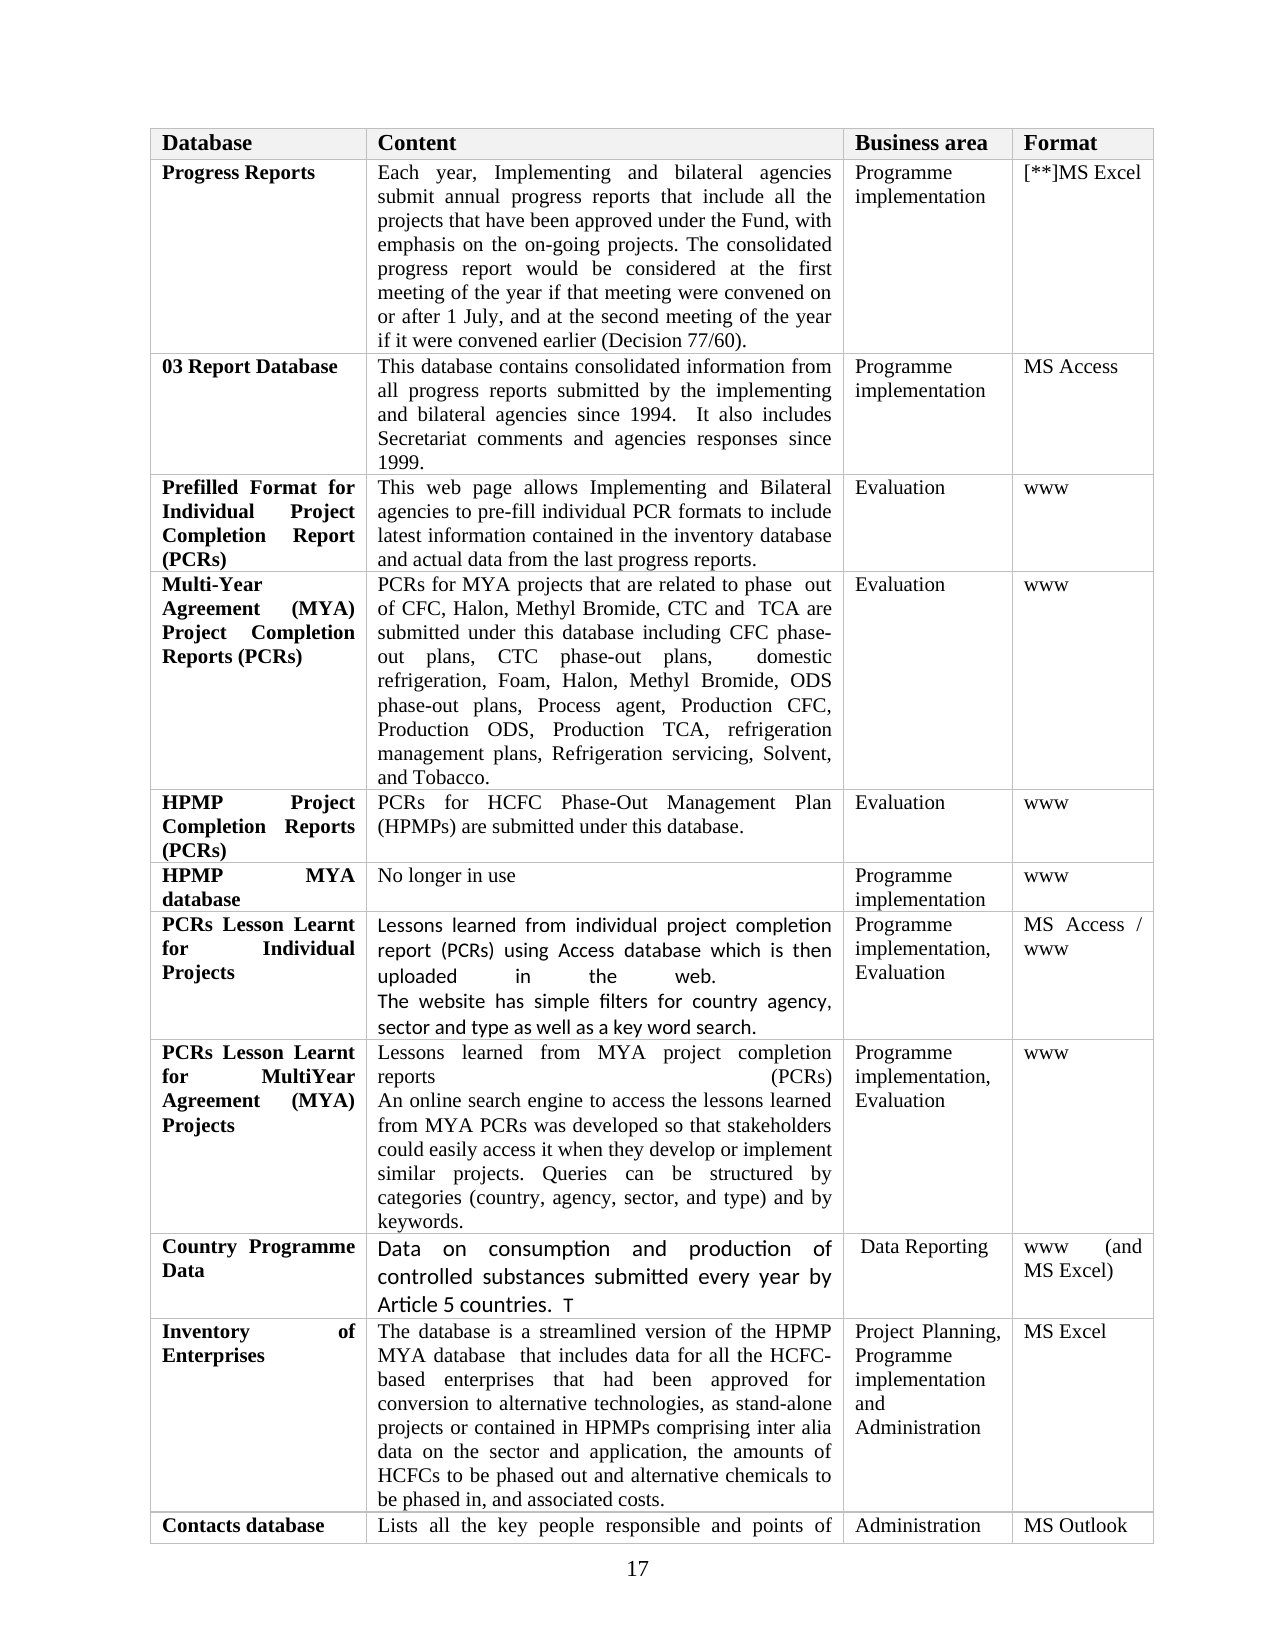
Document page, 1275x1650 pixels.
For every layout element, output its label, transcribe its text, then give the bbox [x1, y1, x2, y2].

table_cell MS Outlook [1013, 1513, 1153, 1543]
table_cell PCRs for HCFC Phase-Out Management Plan (HPMPs) are submitted under this database. [367, 790, 843, 862]
table_cell Prefilled Format for Individual Project Completion Report (PCRs) [151, 475, 366, 571]
table_cell Contacts database [151, 1513, 366, 1543]
table_cell Inventory of Enterprises [151, 1319, 366, 1511]
table_cell Each year, Implementing and bilateral agencies submit annual progress reports that include all the projects that have been approved under the Fund, with emphasis on the on-going projects. The consolidated progress report would be considered at the first meeting of the year if that meeting were convened on or after 1 July, and at the second meeting of the year if it were convened earlier (Decision 77/60). [367, 160, 843, 352]
table_cell MS Access / www [1013, 912, 1153, 1039]
table_cell Lessons learned from individual project completion report (PCRs) using Access database which is then uploaded in the web. The website has simple filters for country agency, sector and type as well as a key word search. [367, 912, 843, 1039]
table_cell PCRs for MYA projects that are related to phase out of CFC, Halon, Methyl Bromide, CTC and TCA are submitted under this database including CFC phase-out plans, CTC phase-out plans, domestic refrigeration, Foam, Halon, Methyl Bromide, ODS phase-out plans, Process agent, Production CFC, Production ODS, Production TCA, refrigeration management plans, Refrigeration servicing, Solvent, and Tobacco. [367, 572, 843, 789]
table_cell Data on consumption and production of controlled substances submitted every year by Article 5 countries. T [367, 1234, 843, 1318]
table_cell Evaluation [844, 475, 1012, 571]
table_cell Administration [844, 1513, 1012, 1543]
table_cell MS Access [1013, 354, 1153, 474]
table_cell 03 Report Database [151, 354, 366, 474]
table_cell HPMP Project Completion Reports (PCRs) [151, 790, 366, 862]
table_cell [**]MS Excel [1013, 160, 1153, 352]
table_cell The database is a streamlined version of the HPMP MYA database that includes data for all the HCFC-based enterprises that had been approved for conversion to alternative technologies, as stand-alone projects or contained in HPMPs comprising inter alia data on the sector and application, the amounts of HCFCs to be phased out and alternative chemicals to be phased in, and associated costs. [367, 1319, 843, 1511]
table_cell PCRs Lesson Learnt for Individual Projects [151, 912, 366, 1039]
table_cell Country Programme Data [151, 1234, 366, 1318]
table_cell www [1013, 790, 1153, 862]
table_cell Progress Reports [151, 160, 366, 352]
table_header Content [367, 129, 843, 159]
table_cell No longer in use [367, 863, 843, 911]
table_cell Lessons learned from MYA project completion reports (PCRs) An online search engine to access the lessons learned from MYA PCRs was developed so that stakeholders could easily access it when they develop or implement similar projects. Queries can be structured by categories (country, agency, sector, and type) and by keywords. [367, 1040, 843, 1233]
table_cell Programme implementation [844, 863, 1012, 911]
table_cell This web page allows Implementing and Bilateral agencies to pre-fill individual PCR formats to include latest information contained in the inventory database and actual data from the last progress reports. [367, 475, 843, 571]
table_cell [367, 1513, 843, 1543]
table_header Database [151, 129, 366, 159]
table_cell www [1013, 863, 1153, 911]
table_header Business area [844, 129, 1012, 159]
table_cell www [1013, 1040, 1153, 1233]
table_cell HPMP MYA database [151, 863, 366, 911]
table_cell Evaluation [844, 790, 1012, 862]
table_cell Data Reporting [844, 1234, 1012, 1318]
table_cell This database contains consolidated information from all progress reports submitted by the implementing and bilateral agencies since 1994. It also includes Secretariat comments and agencies responses since 1999. [367, 354, 843, 474]
table_cell Programme implementation, Evaluation [844, 1040, 1012, 1233]
table_cell MS Excel [1013, 1319, 1153, 1511]
table_cell Programme implementation [844, 160, 1012, 352]
table_cell Evaluation [844, 572, 1012, 789]
table_cell www [1013, 475, 1153, 571]
table_cell Programme implementation, Evaluation [844, 912, 1012, 1039]
table_cell Programme implementation [844, 354, 1012, 474]
table_header Format [1013, 129, 1153, 159]
table_cell Project Planning, Programme implementation and Administration [844, 1319, 1012, 1511]
table_cell www [1013, 572, 1153, 789]
table_cell PCRs Lesson Learnt for MultiYear Agreement (MYA) Projects [151, 1040, 366, 1233]
table_cell Multi-Year Agreement (MYA) Project Completion Reports (PCRs) [151, 572, 366, 789]
table_cell www (and MS Excel) [1013, 1234, 1153, 1318]
